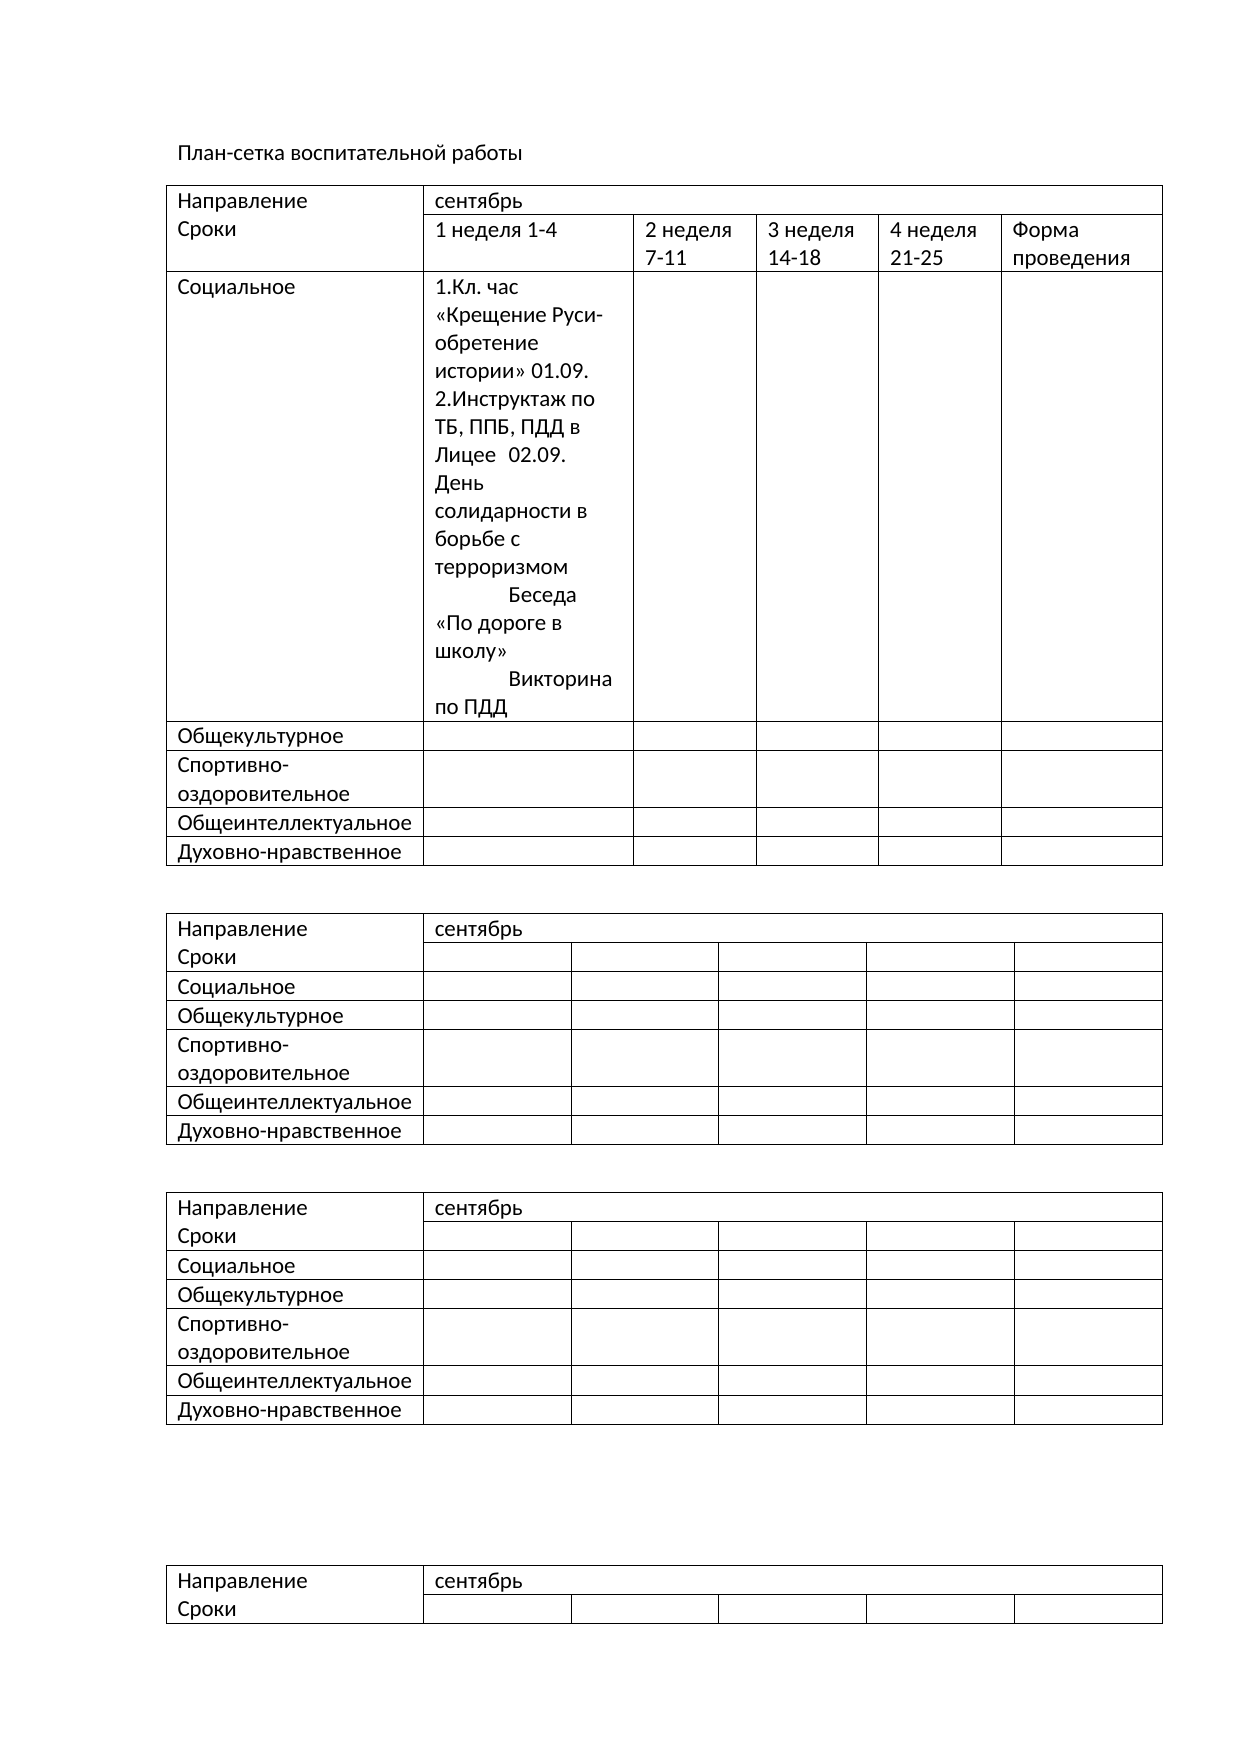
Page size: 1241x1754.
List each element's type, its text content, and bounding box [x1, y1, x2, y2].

table_cell [757, 751, 878, 807]
table_cell [572, 1087, 718, 1115]
table_cell [1015, 1280, 1162, 1308]
table_cell [867, 972, 1014, 1000]
table_cell [867, 1595, 1014, 1623]
table_cell [867, 1366, 1014, 1394]
table_cell [424, 837, 633, 865]
table_cell Социальное [167, 972, 423, 1000]
table_cell [1015, 1116, 1162, 1144]
table_cell [1015, 1251, 1162, 1279]
table_cell [424, 1309, 571, 1365]
table_cell [867, 1280, 1014, 1308]
table_cell [572, 1116, 718, 1144]
table_cell [719, 1222, 866, 1250]
table_header Направление Сроки [167, 186, 423, 271]
table_cell Духовно-нравственное [167, 1116, 423, 1144]
table_cell Спортивно-оздоровительное [167, 1309, 423, 1365]
table_cell Общекультурное [167, 1280, 423, 1308]
table_cell [424, 1087, 571, 1115]
table_cell [719, 1001, 866, 1029]
table_cell [424, 1030, 571, 1086]
table_cell [572, 1309, 718, 1365]
table_cell [719, 1030, 866, 1086]
table_cell Форма проведения [1002, 215, 1162, 271]
table_cell [424, 751, 633, 807]
table_cell [719, 1309, 866, 1365]
table_header сентябрь [424, 1193, 1162, 1221]
table_cell [719, 1251, 866, 1279]
table_cell [424, 1366, 571, 1394]
table_header сентябрь [424, 914, 1162, 942]
table_header Направление Сроки [167, 1193, 423, 1250]
table_cell Социальное [167, 1251, 423, 1279]
table_cell Духовно-нравственное [167, 837, 423, 865]
text План-сетка воспитательной работы [177, 138, 1152, 166]
table_cell [572, 1366, 718, 1394]
table_cell [719, 943, 866, 971]
table_cell [1015, 972, 1162, 1000]
table_cell [719, 1595, 866, 1623]
table_cell [572, 1251, 718, 1279]
table_cell Спортивно-оздоровительное [167, 1030, 423, 1086]
table_cell [867, 1001, 1014, 1029]
table_cell [572, 943, 718, 971]
table_cell [572, 1595, 718, 1623]
table_cell [1015, 1366, 1162, 1394]
table_cell [424, 722, 633, 749]
table_cell [867, 943, 1014, 971]
table_header Направление Сроки [167, 914, 423, 971]
table_cell [1015, 1001, 1162, 1029]
table_cell [879, 837, 1001, 865]
table_cell [424, 972, 571, 1000]
table_cell [879, 722, 1001, 749]
table_cell [424, 1280, 571, 1308]
table_cell [1015, 943, 1162, 971]
table_cell [572, 1030, 718, 1086]
table_cell 3 неделя 14-18 [757, 215, 878, 271]
table_cell Общеинтеллектуальное [167, 808, 423, 836]
table_cell [719, 1366, 866, 1394]
table_cell [634, 272, 756, 721]
table_cell [572, 1396, 718, 1423]
table_cell 4 неделя 21-25 [879, 215, 1001, 271]
table_cell 2 неделя 7-11 [634, 215, 756, 271]
table_header сентябрь [424, 186, 1162, 214]
table_cell Социальное [167, 272, 423, 721]
table_cell [634, 751, 756, 807]
table_cell [634, 808, 756, 836]
table_cell [719, 1116, 866, 1144]
table_cell [634, 722, 756, 749]
table_cell [1002, 837, 1162, 865]
table_cell 1 неделя 1-4 [424, 215, 633, 271]
table_cell [424, 1396, 571, 1423]
table_cell [879, 272, 1001, 721]
table_cell [572, 1001, 718, 1029]
table_cell [424, 1251, 571, 1279]
table_cell [424, 808, 633, 836]
table_header Направление Сроки [167, 1566, 423, 1623]
table_cell [757, 808, 878, 836]
table_cell [719, 1280, 866, 1308]
table_cell [867, 1116, 1014, 1144]
table_cell [867, 1309, 1014, 1365]
table_cell [719, 1087, 866, 1115]
table_cell [719, 1396, 866, 1423]
table_cell [572, 972, 718, 1000]
table_cell [1015, 1030, 1162, 1086]
table_cell Общекультурное [167, 722, 423, 749]
table_cell [879, 751, 1001, 807]
table_cell [424, 1116, 571, 1144]
table_cell [1015, 1087, 1162, 1115]
table_cell [867, 1251, 1014, 1279]
table_cell Общеинтеллектуальное [167, 1366, 423, 1394]
table_cell [757, 837, 878, 865]
table_cell [634, 837, 756, 865]
table_cell [424, 1222, 571, 1250]
table_cell Общекультурное [167, 1001, 423, 1029]
table_cell [424, 1001, 571, 1029]
table_cell [1002, 751, 1162, 807]
table_cell [424, 1595, 571, 1623]
table_cell [572, 1222, 718, 1250]
table_cell Общеинтеллектуальное [167, 1087, 423, 1115]
table_cell [867, 1396, 1014, 1423]
table_cell [572, 1280, 718, 1308]
table_cell [1002, 272, 1162, 721]
table_cell Духовно-нравственное [167, 1396, 423, 1423]
table_cell [867, 1030, 1014, 1086]
table_cell [719, 972, 866, 1000]
table_cell 1.Кл. час «Крещение Руси-обретение истории» 01.09. 2.Инструктаж по ТБ, ППБ, ПДД в Лицее 02.09. День солидарности в борьбе с терроризмом Беседа «По дороге в школу» Викторина по ПДД [424, 272, 633, 721]
table_cell [424, 943, 571, 971]
table_cell [1015, 1396, 1162, 1423]
table_cell [1002, 722, 1162, 749]
table_header сентябрь [424, 1566, 1162, 1594]
table_cell [1015, 1222, 1162, 1250]
table_cell [1015, 1309, 1162, 1365]
table_cell [757, 722, 878, 749]
table_cell [1015, 1595, 1162, 1623]
table_cell [867, 1222, 1014, 1250]
table_cell [757, 272, 878, 721]
table_cell [1002, 808, 1162, 836]
table_cell Спортивно-оздоровительное [167, 751, 423, 807]
table_cell [867, 1087, 1014, 1115]
table_cell [879, 808, 1001, 836]
